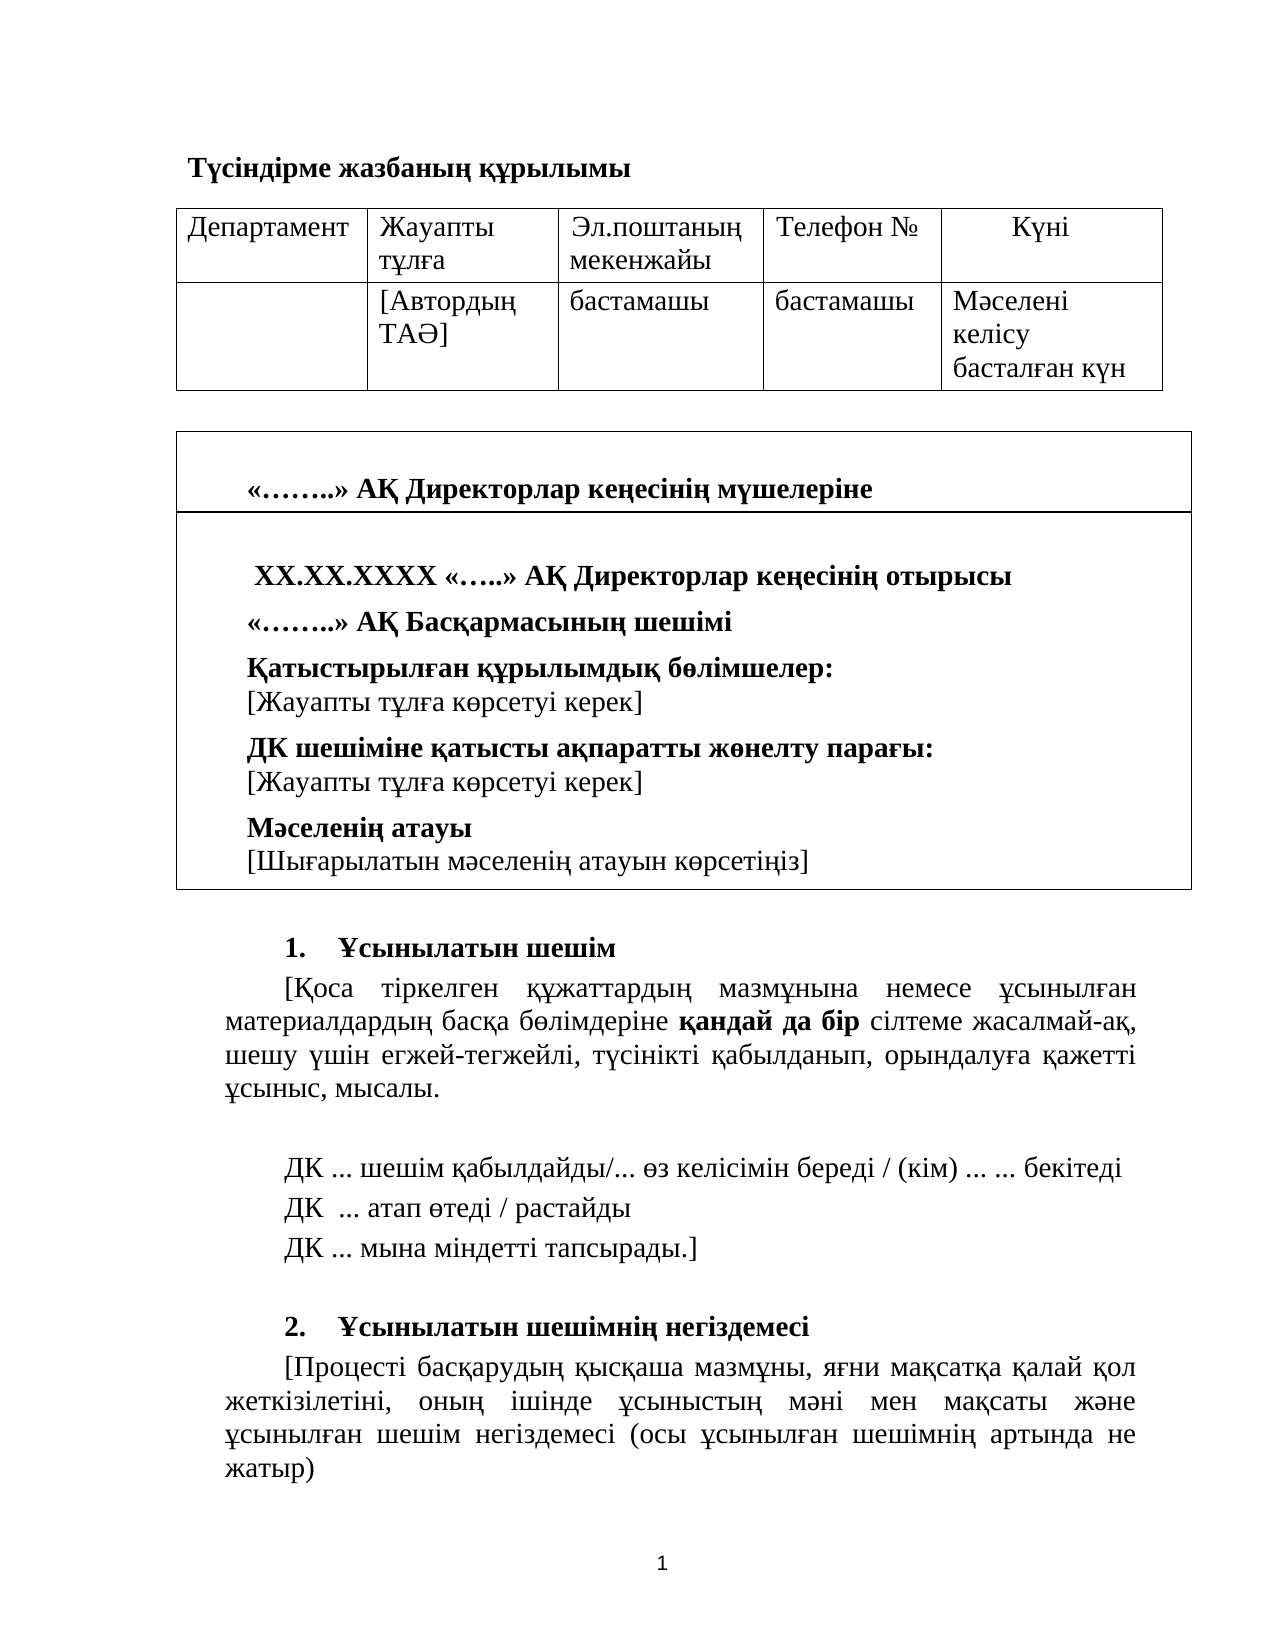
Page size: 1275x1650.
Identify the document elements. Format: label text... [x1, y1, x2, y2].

table_cell XX.XX.XXXX «…..» АҚ Директорлар кеңесінің отырысы «……..» АҚ Басқармасының шешімі Қатыстырылған құрылымдық бөлімшелер: [Жауапты тұлға көрсетуі керек] ДК шешіміне қатысты ақпаратты жөнелту парағы: [Жауапты тұлға көрсетуі керек] Мәселенің атауы [Шығарылатын мәселенің атауын көрсетіңіз] [177, 513, 1191, 889]
table_header Эл.поштаның мекенжайы [559, 209, 763, 282]
table_cell Мәселені келісу басталған күн [942, 283, 1162, 390]
table_header Жауапты тұлға [368, 209, 558, 282]
text [Қоса тіркелген құжаттардың мазмұнына немесе ұсынылған материалдардың басқа бөлімдеріне қандай да бір сілтеме жасалмай-ақ, шешу үшін егжей-тегжейлі, түсінікті қабылданып, орындалуға қажетті ұсыныс, мысалы. [225, 970, 1137, 1104]
list Ұсынылатын шешімнің негіздемесі [225, 1309, 1137, 1343]
table_cell [Автордың ТАӘ] [368, 283, 558, 390]
table_header Күні [942, 209, 1162, 282]
table_header Департамент [177, 209, 367, 282]
table_cell [177, 283, 367, 390]
text ДК ... мына міндетті тапсырады.] [225, 1230, 1137, 1263]
text Түсіндірме жазбаның құрылымы [187, 150, 1137, 183]
table_header «……..» АҚ Директорлар кеңесінің мүшелеріне [177, 432, 1191, 511]
table_header Телефон № [764, 209, 941, 282]
text ДК ... шешім қабылдайды/... өз келісімін береді / (кім) ... ... бекітеді [225, 1150, 1137, 1184]
table_cell бастамашы [559, 283, 763, 390]
text [Процесті басқарудың қысқаша мазмұны, яғни мақсатқа қалай қол жеткізілетіні, оның ішінде ұсыныстың мәні мен мақсаты және ұсынылған шешім негіздемесі (осы ұсынылған шешімнің артында не жатыр) [225, 1349, 1137, 1483]
text ДК ... атап өтеді / растайды [225, 1190, 1137, 1223]
table_cell бастамашы [764, 283, 941, 390]
list Ұсынылатын шешім [225, 930, 1137, 964]
